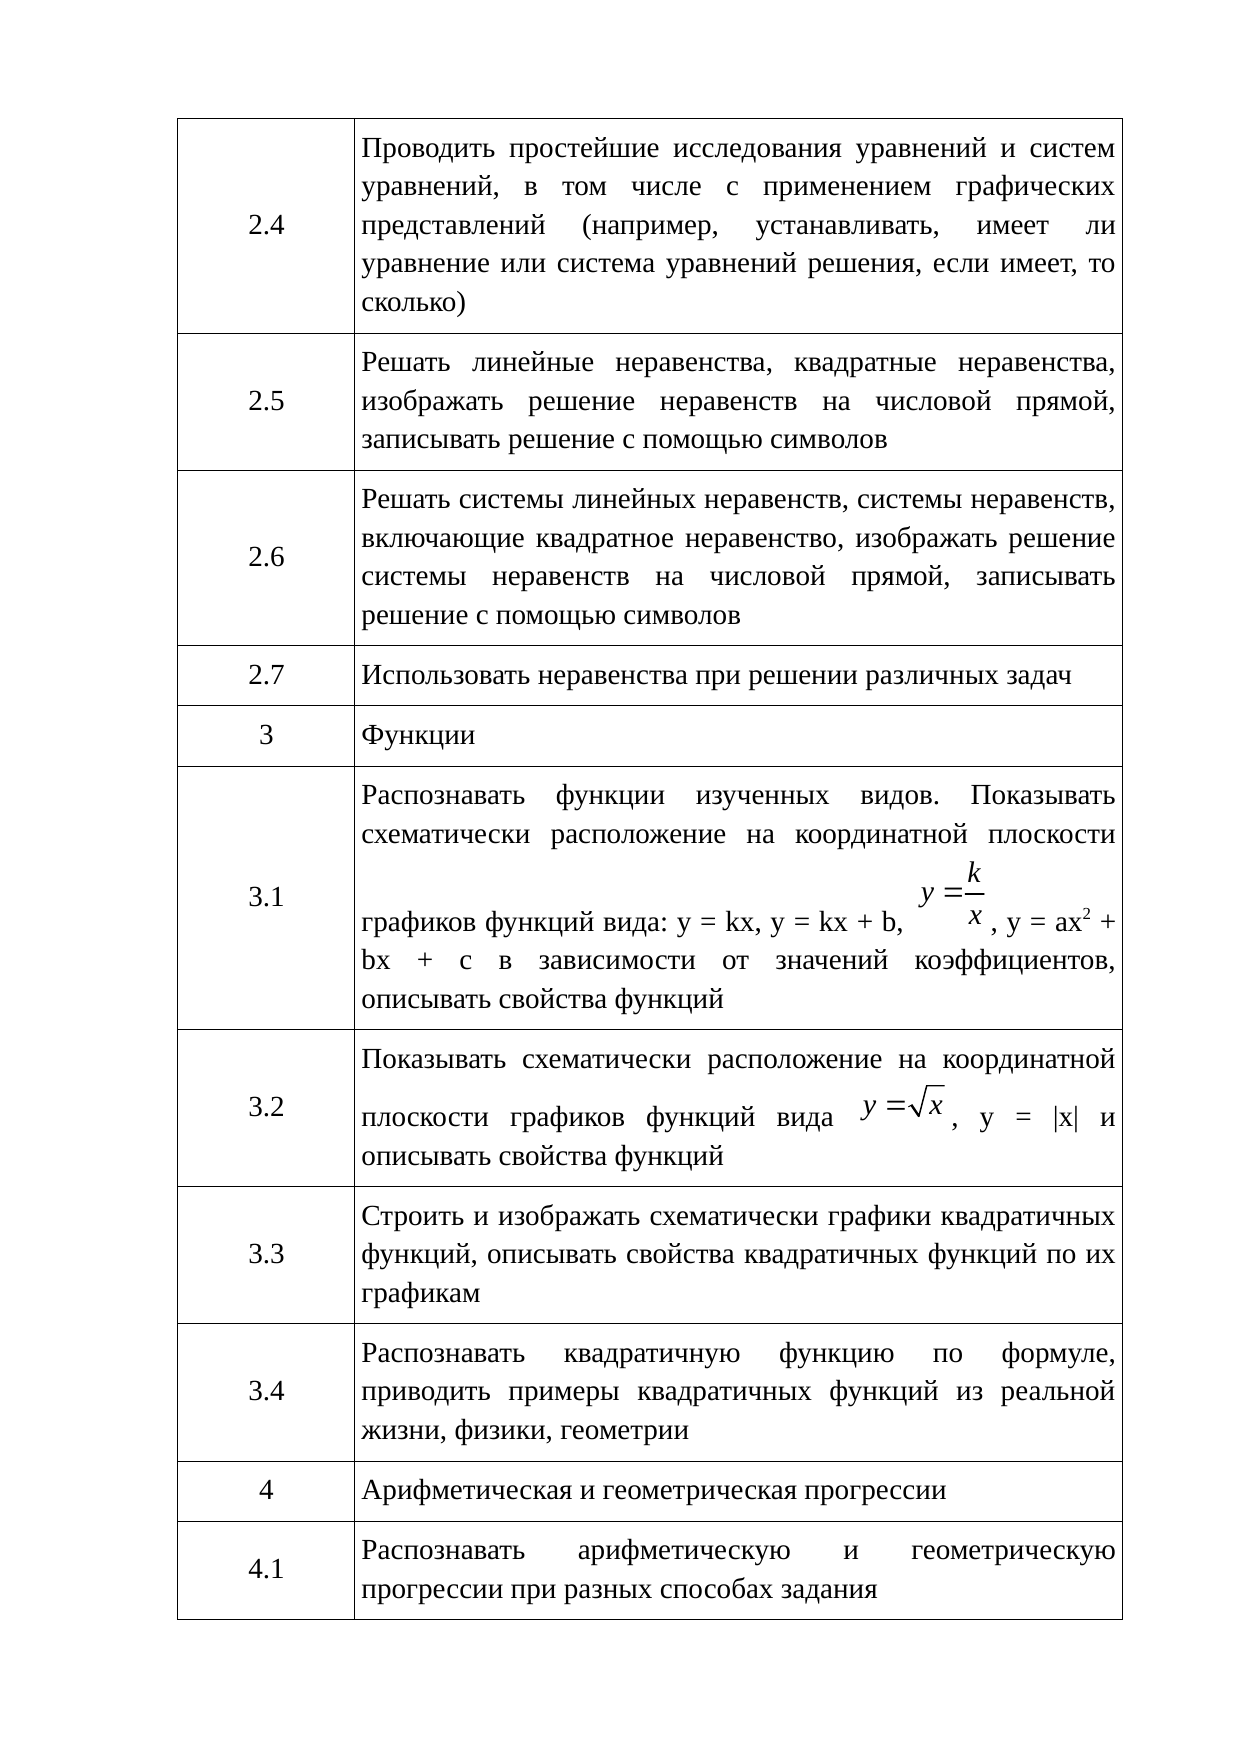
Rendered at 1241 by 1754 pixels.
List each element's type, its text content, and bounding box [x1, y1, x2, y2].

table_cell 4 [178, 1462, 354, 1521]
table_cell Решать системы линейных неравенств, системы неравенств, включающие квадратное неравенство, изображать решение системы неравенств на числовой прямой, записывать решение с помощью символов [355, 471, 1122, 645]
table_cell Распознавать квадратичную функцию по формуле, приводить примеры квадратичных функций из реальной жизни, физики, геометрии [355, 1324, 1122, 1461]
table_cell 2.7 [178, 646, 354, 705]
table_cell 2.5 [178, 334, 354, 469]
table_cell Показывать схематически расположение на координатной плоскости графиков функций вида , y = |x| и описывать свойства функций [355, 1030, 1122, 1186]
table_cell 2.4 [178, 119, 354, 332]
table_cell 2.6 [178, 471, 354, 645]
table_cell Арифметическая и геометрическая прогрессии [355, 1462, 1122, 1521]
table_cell Строить и изображать схематически графики квадратичных функций, описывать свойства квадратичных функций по их графикам [355, 1187, 1122, 1323]
table_cell Функции [355, 706, 1122, 766]
table_cell Распознавать арифметическую и геометрическую прогрессии при разных способах задания [355, 1522, 1122, 1619]
table_cell 3.4 [178, 1324, 354, 1461]
table_cell Решать линейные неравенства, квадратные неравенства, изображать решение неравенств на числовой прямой, записывать решение с помощью символов [355, 334, 1122, 469]
table_cell 3.2 [178, 1030, 354, 1186]
table_cell 3 [178, 706, 354, 766]
table_cell 4.1 [178, 1522, 354, 1619]
table_cell Использовать неравенства при решении различных задач [355, 646, 1122, 705]
table_cell Распознавать функции изученных видов. Показывать схематически расположение на координатной плоскости графиков функций вида: y = kx, y = kx + b, , y = ax2 + bx + c в зависимости от значений коэффициентов, описывать свойства функций [355, 767, 1122, 1029]
table_cell 3.1 [178, 767, 354, 1029]
table_cell Проводить простейшие исследования уравнений и систем уравнений, в том числе с применением графических представлений (например, устанавливать, имеет ли уравнение или система уравнений решения, если имеет, то сколько) [355, 119, 1122, 332]
table_cell 3.3 [178, 1187, 354, 1323]
